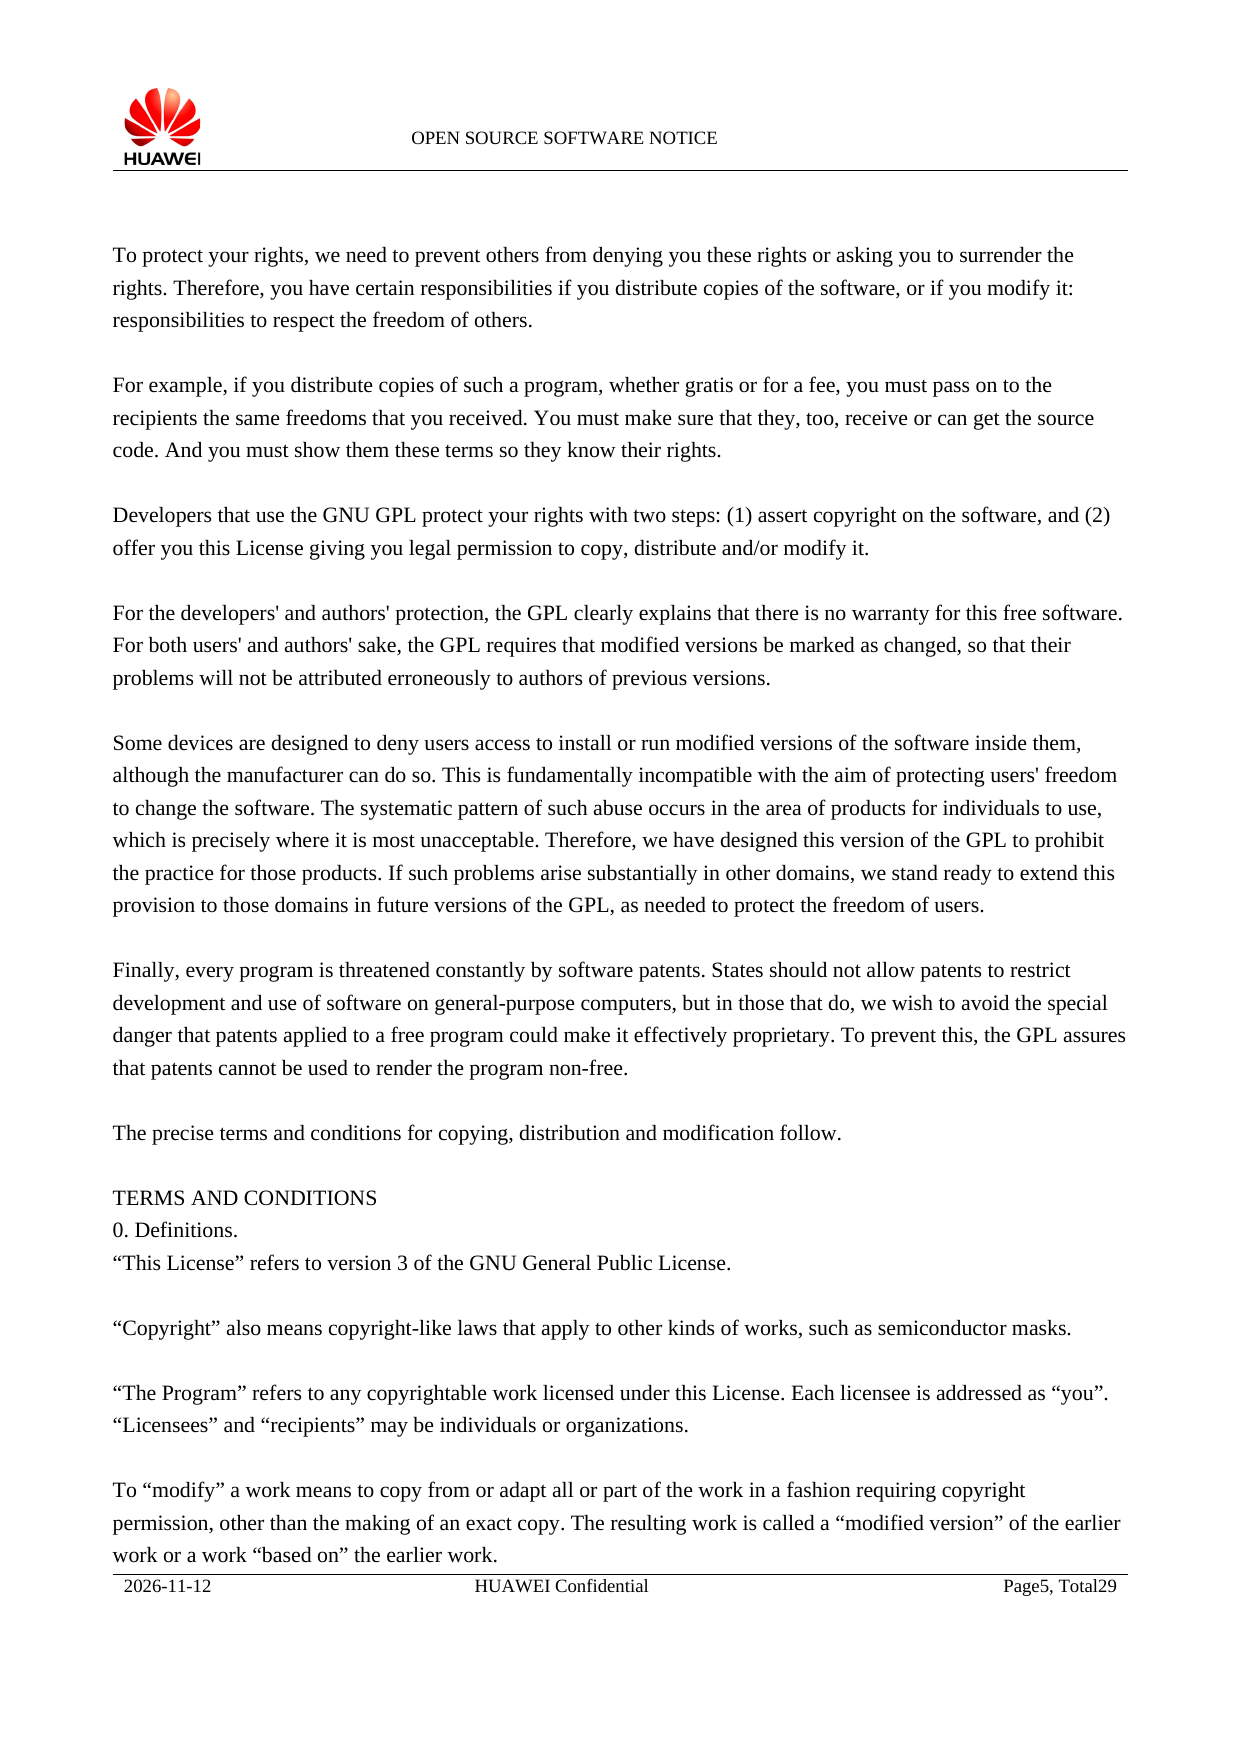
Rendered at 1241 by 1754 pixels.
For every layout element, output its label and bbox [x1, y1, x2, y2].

picture [124, 88, 201, 165]
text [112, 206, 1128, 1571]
